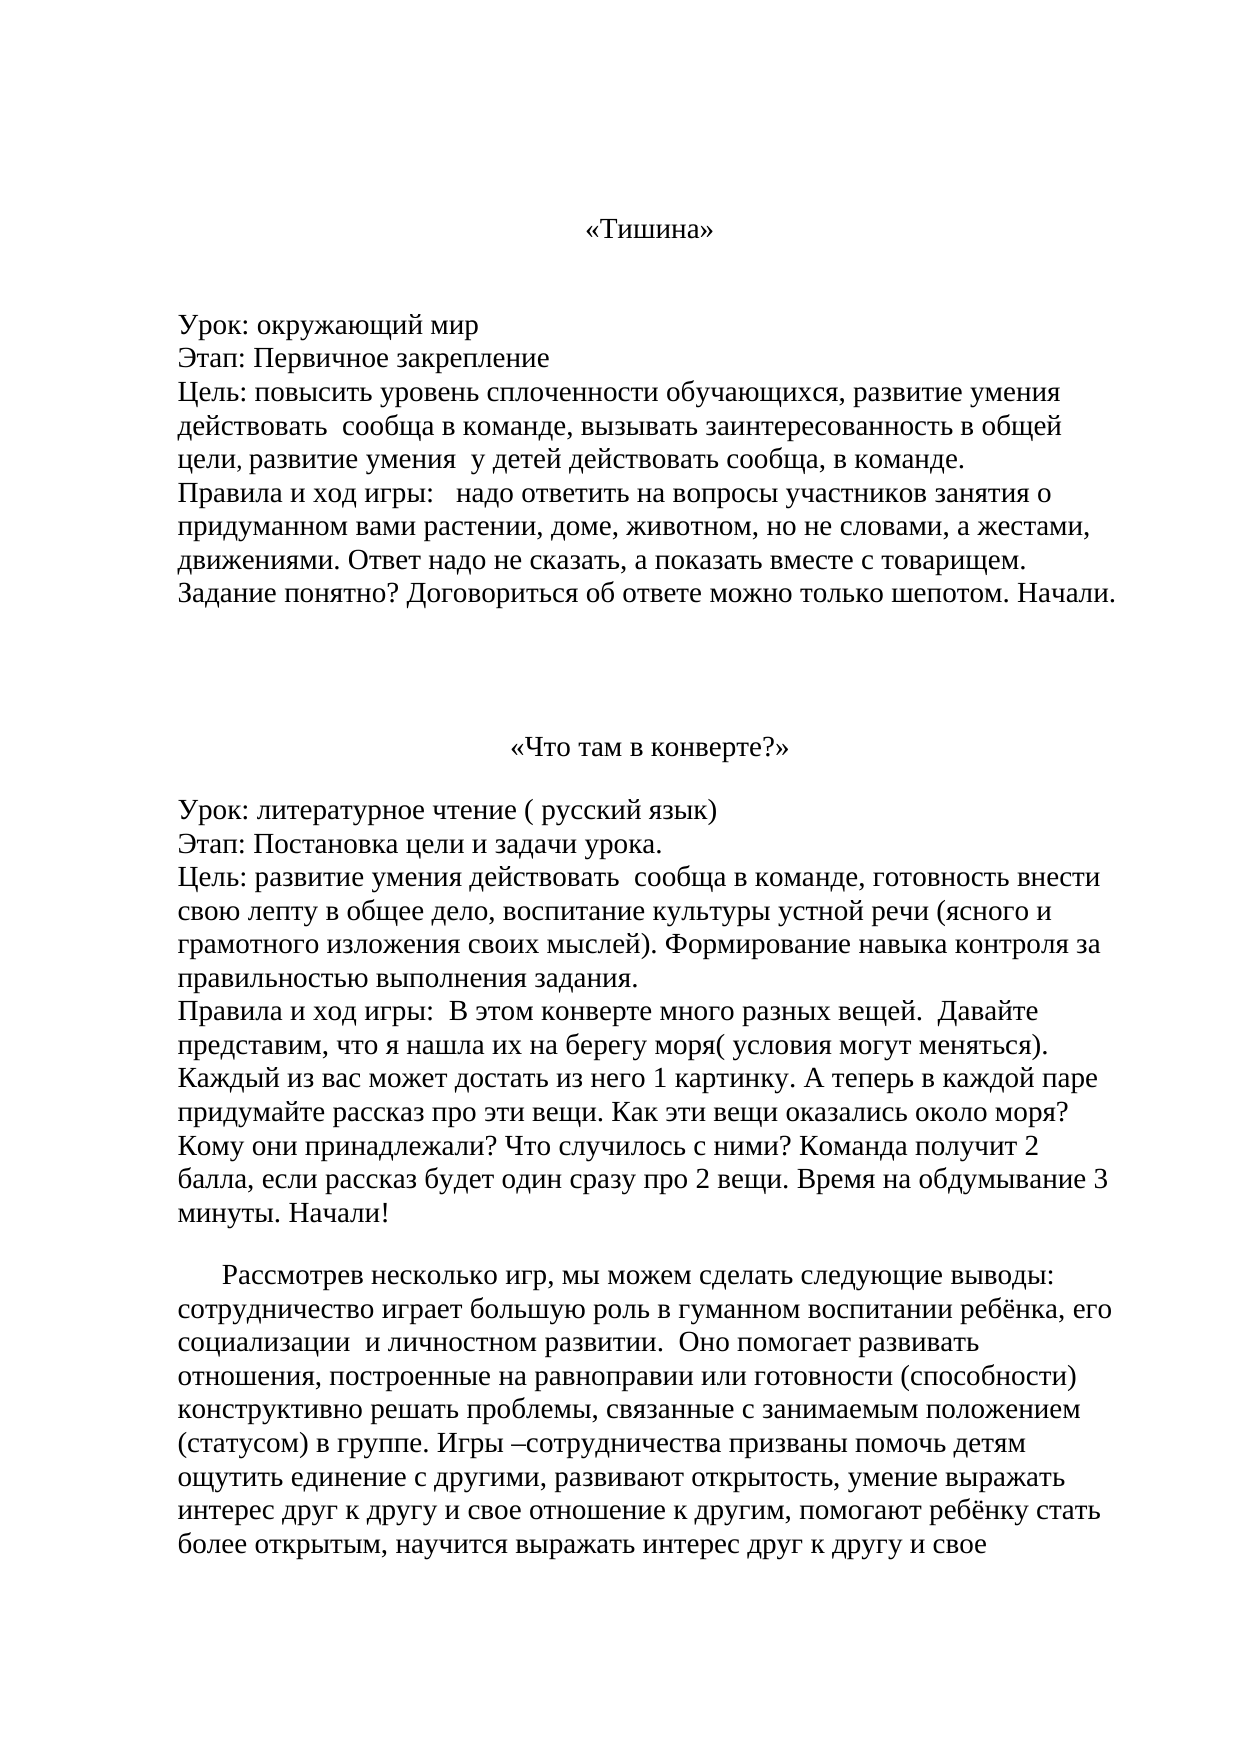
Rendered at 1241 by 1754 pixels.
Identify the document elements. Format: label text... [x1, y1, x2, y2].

text «Что там в конверте?» [177, 729, 1122, 763]
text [177, 1257, 1122, 1559]
text «Тишина» [177, 177, 1122, 244]
text Урок: окружающий мир Этап: Первичное закрепление Цель: повысить уровень сплоченности обучающихся, развитие умения действовать сообща в команде, вызывать заинтересованность в общей цели, развитие умения у детей действовать сообща, в команде. Правила и ход игры: надо ответить на вопросы участников занятия о придуманном вами растении, доме, животном, но не словами, а жестами, движениями. Ответ надо не сказать, а показать вместе с товарищем. Задание понятно? Договориться об ответе можно только шепотом. Начали. [177, 273, 1122, 609]
text Урок: литературное чтение ( русский язык) Этап: Постановка цели и задачи урока. Цель: развитие умения действовать сообща в команде, готовность внести свою лепту в общее дело, воспитание культуры устной речи (ясного и грамотного изложения своих мыслей). Формирование навыка контроля за правильностью выполнения задания. Правила и ход игры: В этом конверте много разных вещей. Давайте представим, что я нашла их на берегу моря( условия могут меняться). Каждый из вас может достать из него 1 картинку. А теперь в каждой паре придумайте рассказ про эти вещи. Как эти вещи оказались около моря? Кому они принадлежали? Что случилось с ними? Команда получит 2 балла, если рассказ будет один сразу про 2 вещи. Время на обдумывание 3 минуты. Начали! [177, 792, 1122, 1228]
